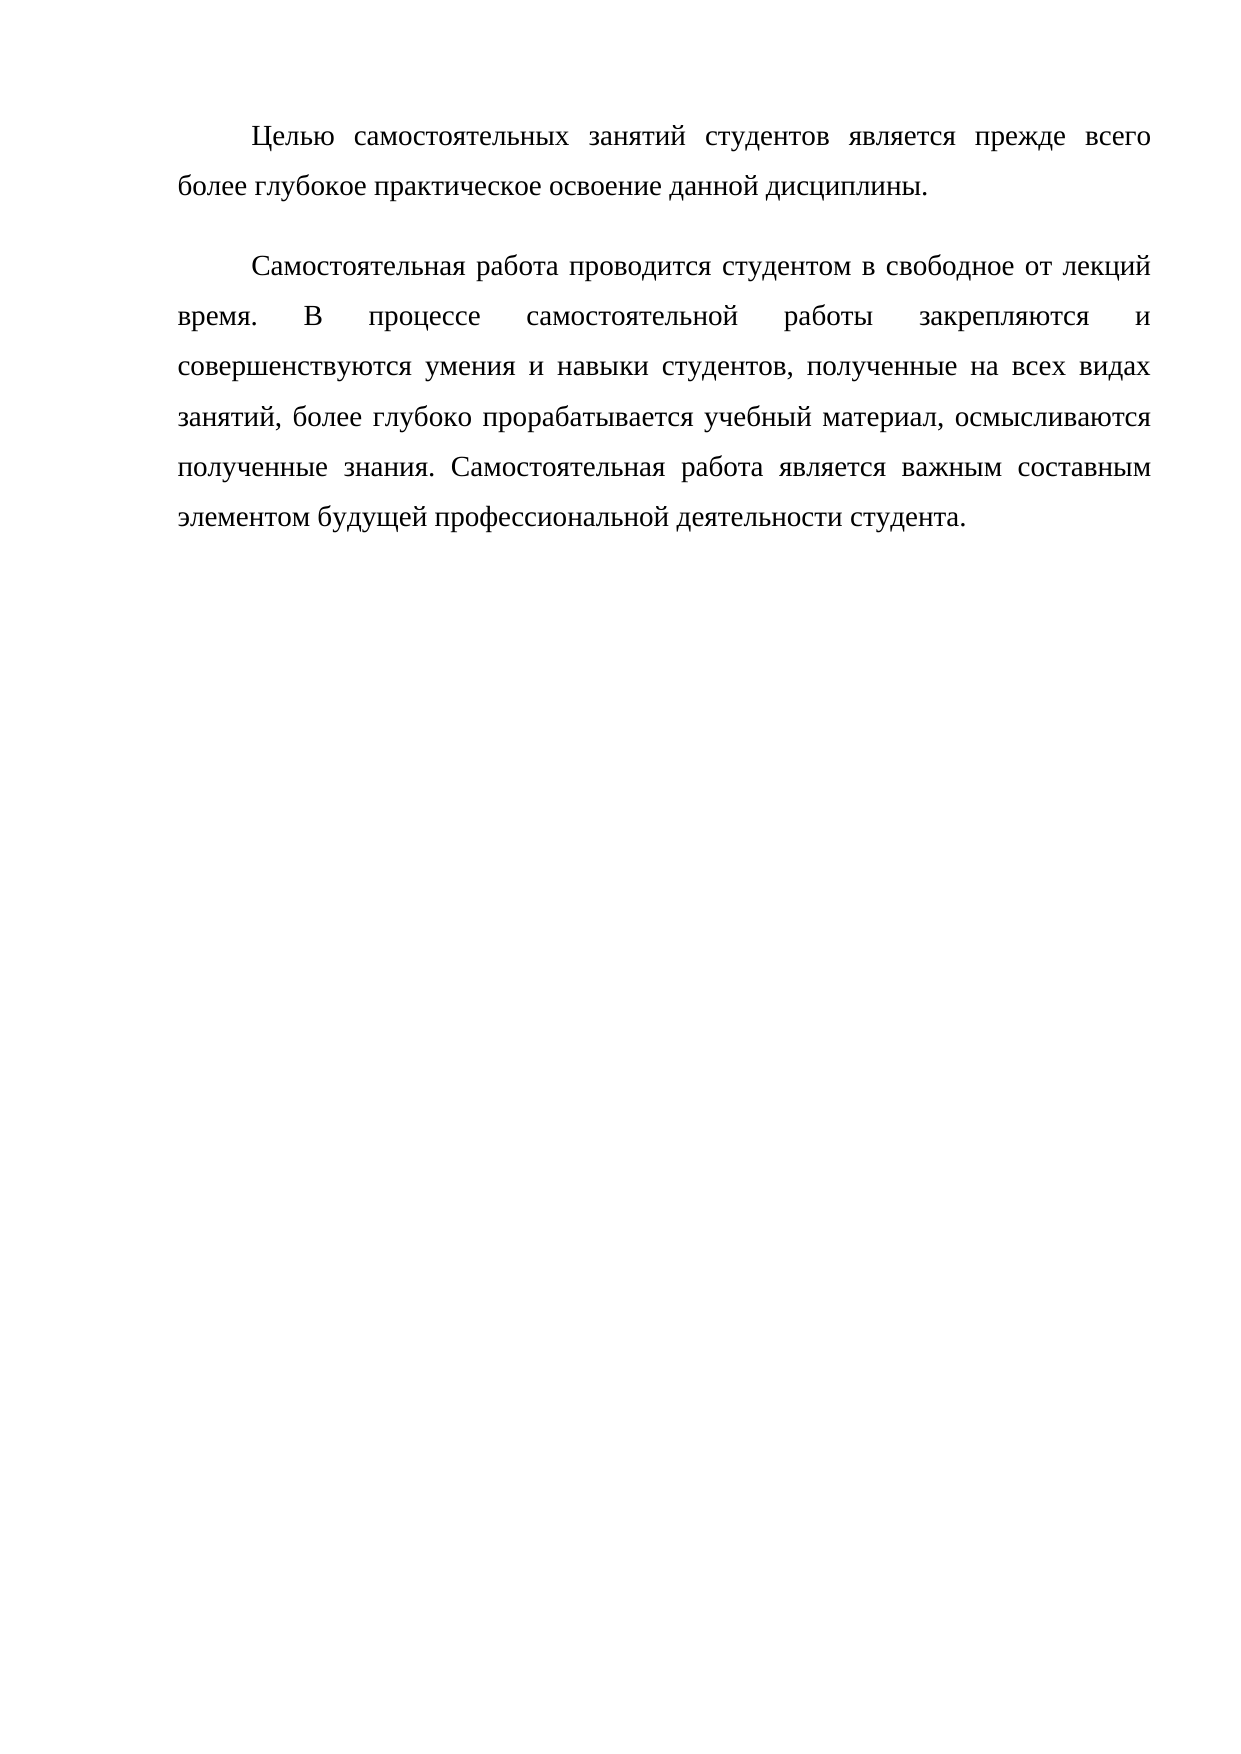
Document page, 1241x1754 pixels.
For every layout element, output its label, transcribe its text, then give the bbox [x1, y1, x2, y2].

text Целью самостоятельных занятий студентов является прежде всего более глубокое практическое освоение данной дисциплины. [177, 118, 1152, 202]
text Самостоятельная работа проводится студентом в свободное от лекций время. В процессе самостоятельной работы закрепляются и совершенствуются умения и навыки студентов, полученные на всех видах занятий, более глубоко прорабатывается учебный материал, осмысливаются полученные знания. Самостоятельная работа является важным составным элементом будущей профессиональной деятельности студента. [177, 248, 1152, 533]
